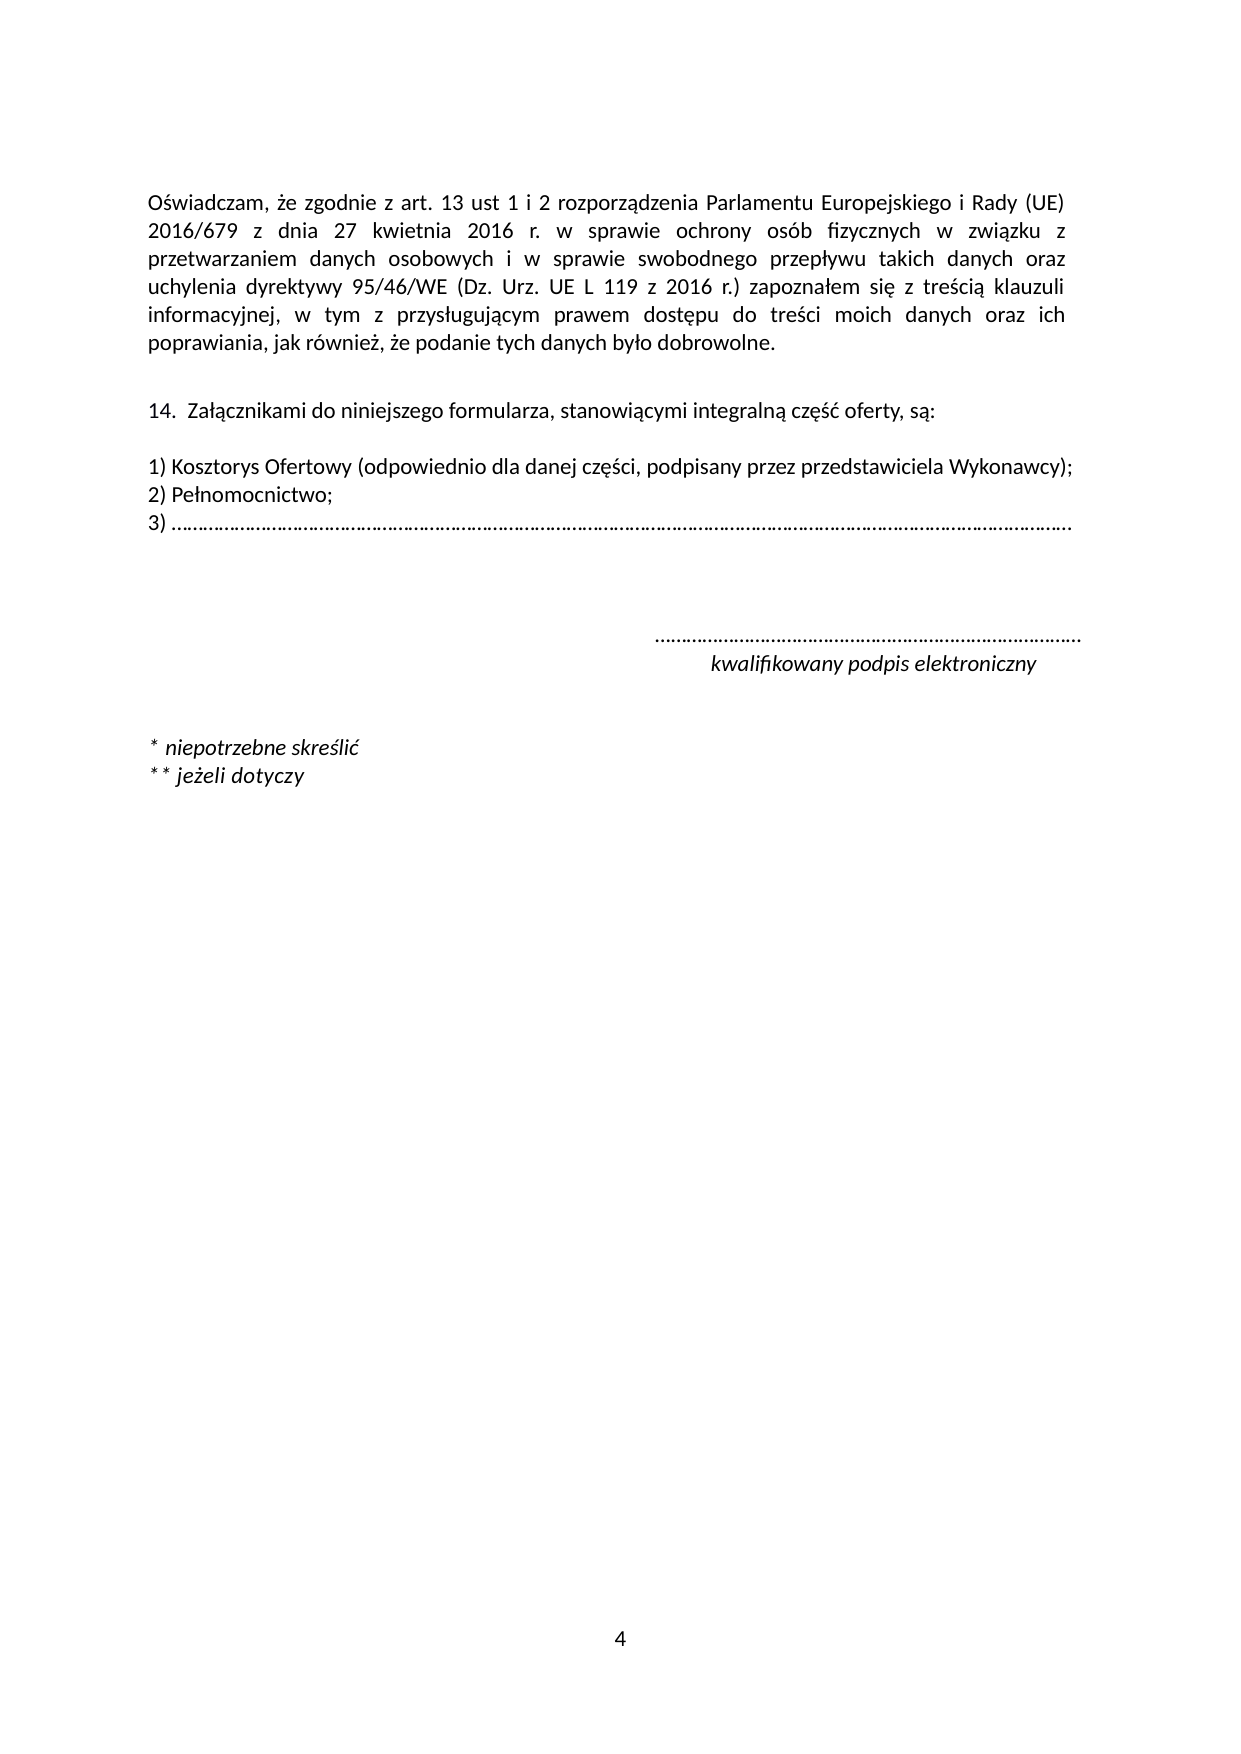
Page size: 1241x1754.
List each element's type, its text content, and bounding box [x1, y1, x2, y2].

text ……………………………………………………………………… [148, 621, 1092, 649]
text * niepotrzebne skreślić [148, 733, 1092, 761]
text ** jeżeli dotyczy [148, 761, 1092, 789]
text 2) Pełnomocnictwo; [148, 481, 1092, 508]
list Załącznikami do niniejszego formularza, stanowiącymi integralną część oferty, są: [148, 396, 1092, 424]
text 1) Kosztorys Ofertowy (odpowiednio dla danej części, podpisany przez przedstawiciela Wykonawcy); [148, 452, 1092, 481]
text kwalifikowany podpis elektroniczny [148, 649, 1092, 677]
text Oświadczam, że zgodnie z art. 13 ust 1 i 2 rozporządzenia Parlamentu Europejskiego i Rady (UE) 2016/679 z dnia 27 kwietnia 2016 r. w sprawie ochrony osób fizycznych w związku z przetwarzaniem danych osobowych i w sprawie swobodnego przepływu takich danych oraz uchylenia dyrektywy 95/46/WE (Dz. Urz. UE L 119 z 2016 r.) zapoznałem się z treścią klauzuli informacyjnej, w tym z przysługującym prawem dostępu do treści moich danych oraz ich poprawiania, jak również, że podanie tych danych było dobrowolne. [148, 188, 1067, 356]
text 3) ……………………………………………………………………………………………………………………………………………………… [148, 508, 1092, 537]
